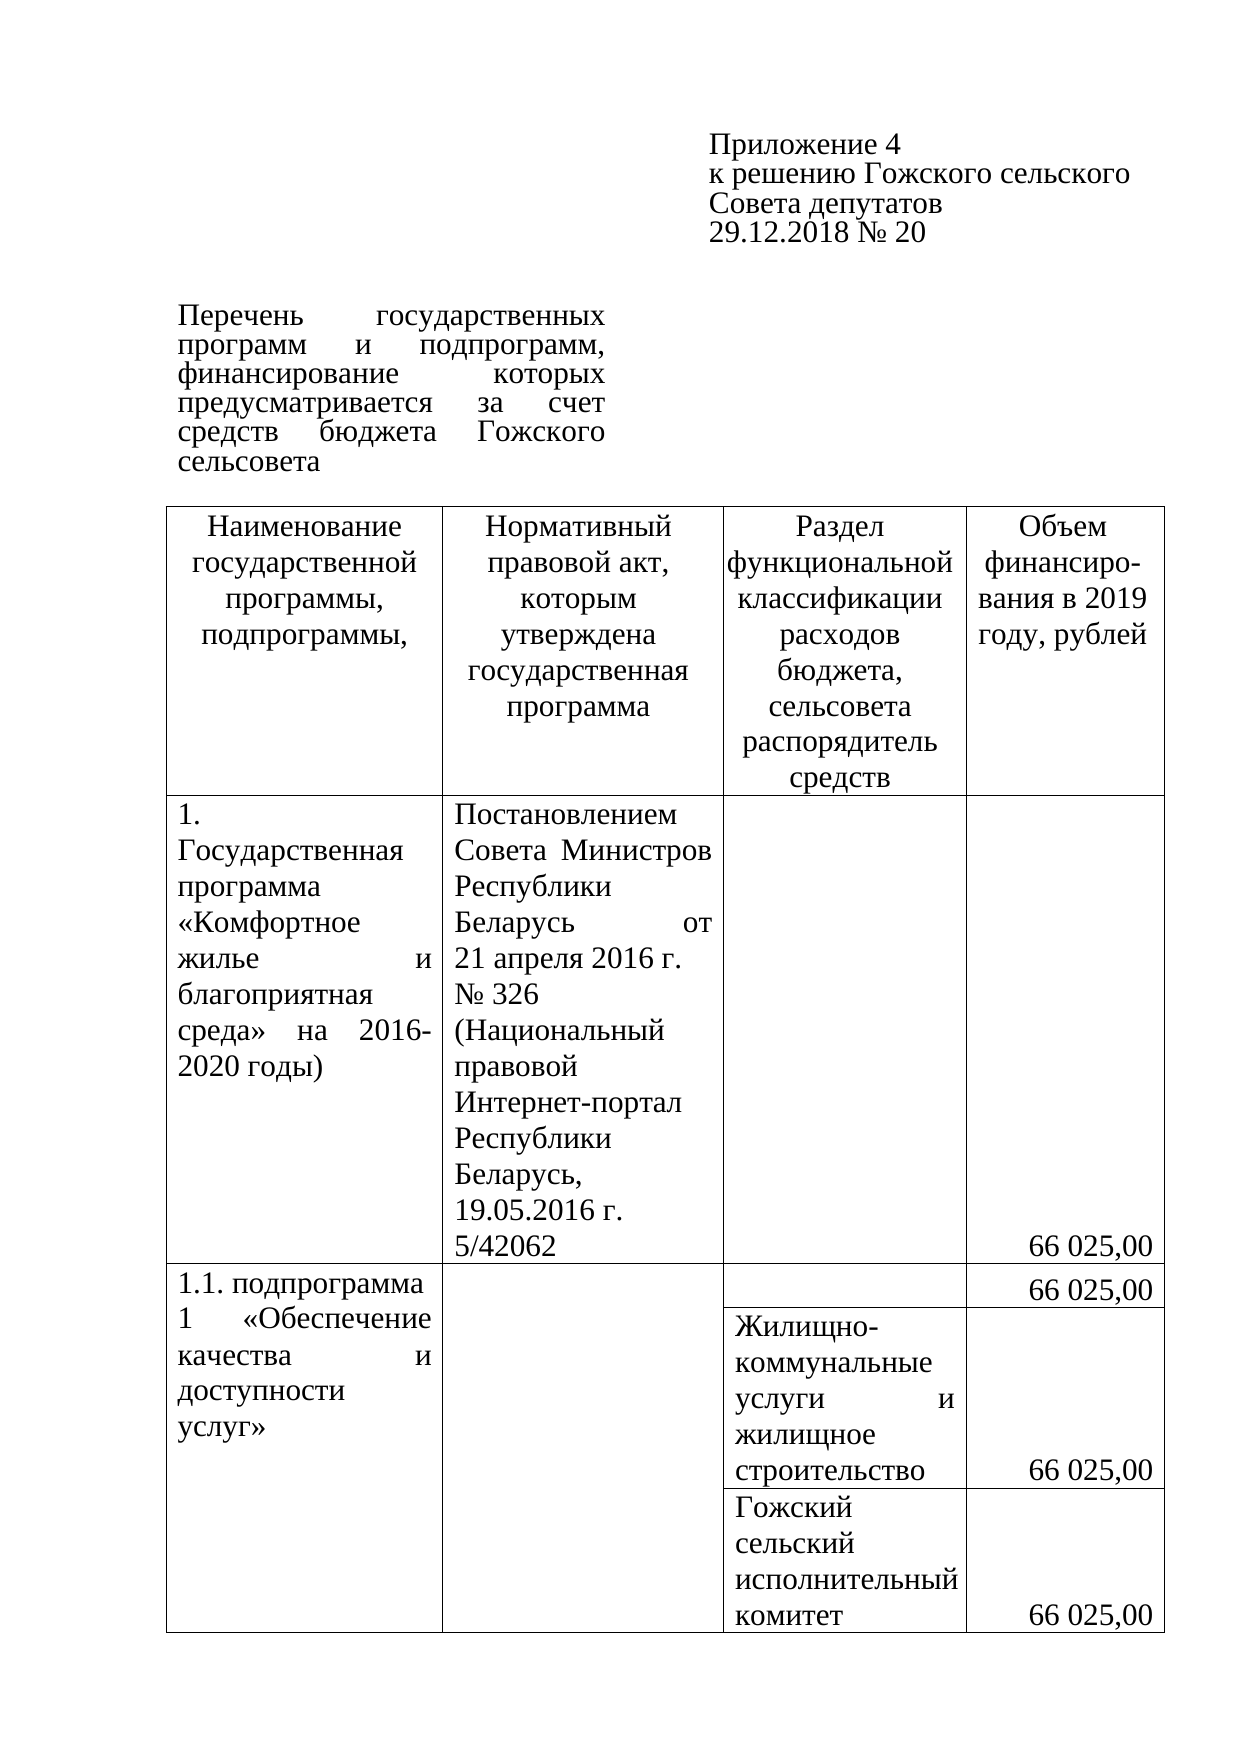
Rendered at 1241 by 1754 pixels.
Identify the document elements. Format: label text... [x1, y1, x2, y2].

table_cell 66 025,00 [967, 1489, 1164, 1632]
table_cell 66 025,00 [967, 1264, 1164, 1307]
table_header Наименование государственной программы, подпрограммы, [167, 507, 442, 794]
table_header Объем финансиро-вания в 2019 году, рублей [967, 507, 1164, 794]
table_cell 66 025,00 [967, 1308, 1164, 1487]
table_cell [724, 1264, 966, 1307]
table_cell 1. Государственная программа «Комфортное жилье и благоприятная среда» на 2016-2020 годы) [167, 796, 442, 1263]
table_header Нормативный правовой акт, которым утверждена государственная программа [443, 507, 723, 794]
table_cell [724, 1308, 966, 1487]
text Приложение 4 [709, 131, 1181, 161]
text к решению Гожского сельского Совета депутатов [709, 161, 1181, 219]
table_cell [443, 1264, 723, 1632]
text Перечень государственных программ и подпрограмм, финансирование которых предусматривается за счет средств бюджета Гожского сельсовета [177, 302, 605, 477]
table_header Раздел функциональной классификации расходов бюджета, сельсовета распорядитель средств [724, 507, 966, 794]
table_cell [724, 796, 966, 1263]
text 29.12.2018 № 20 [709, 219, 1181, 248]
table_cell Гожский сельский исполнительный комитет [724, 1489, 966, 1632]
table_cell Постановлением Совета Министров Республики Беларусь от 21 апреля 2016 г. № 326 (Национальный правовой Интернет-портал Республики Беларусь, 19.05.2016 г. 5/42062 [443, 796, 723, 1263]
table_cell 1.1. подпрограмма 1 «Обеспечение качества и доступности услуг» [167, 1264, 442, 1632]
table_cell 66 025,00 [967, 796, 1164, 1263]
